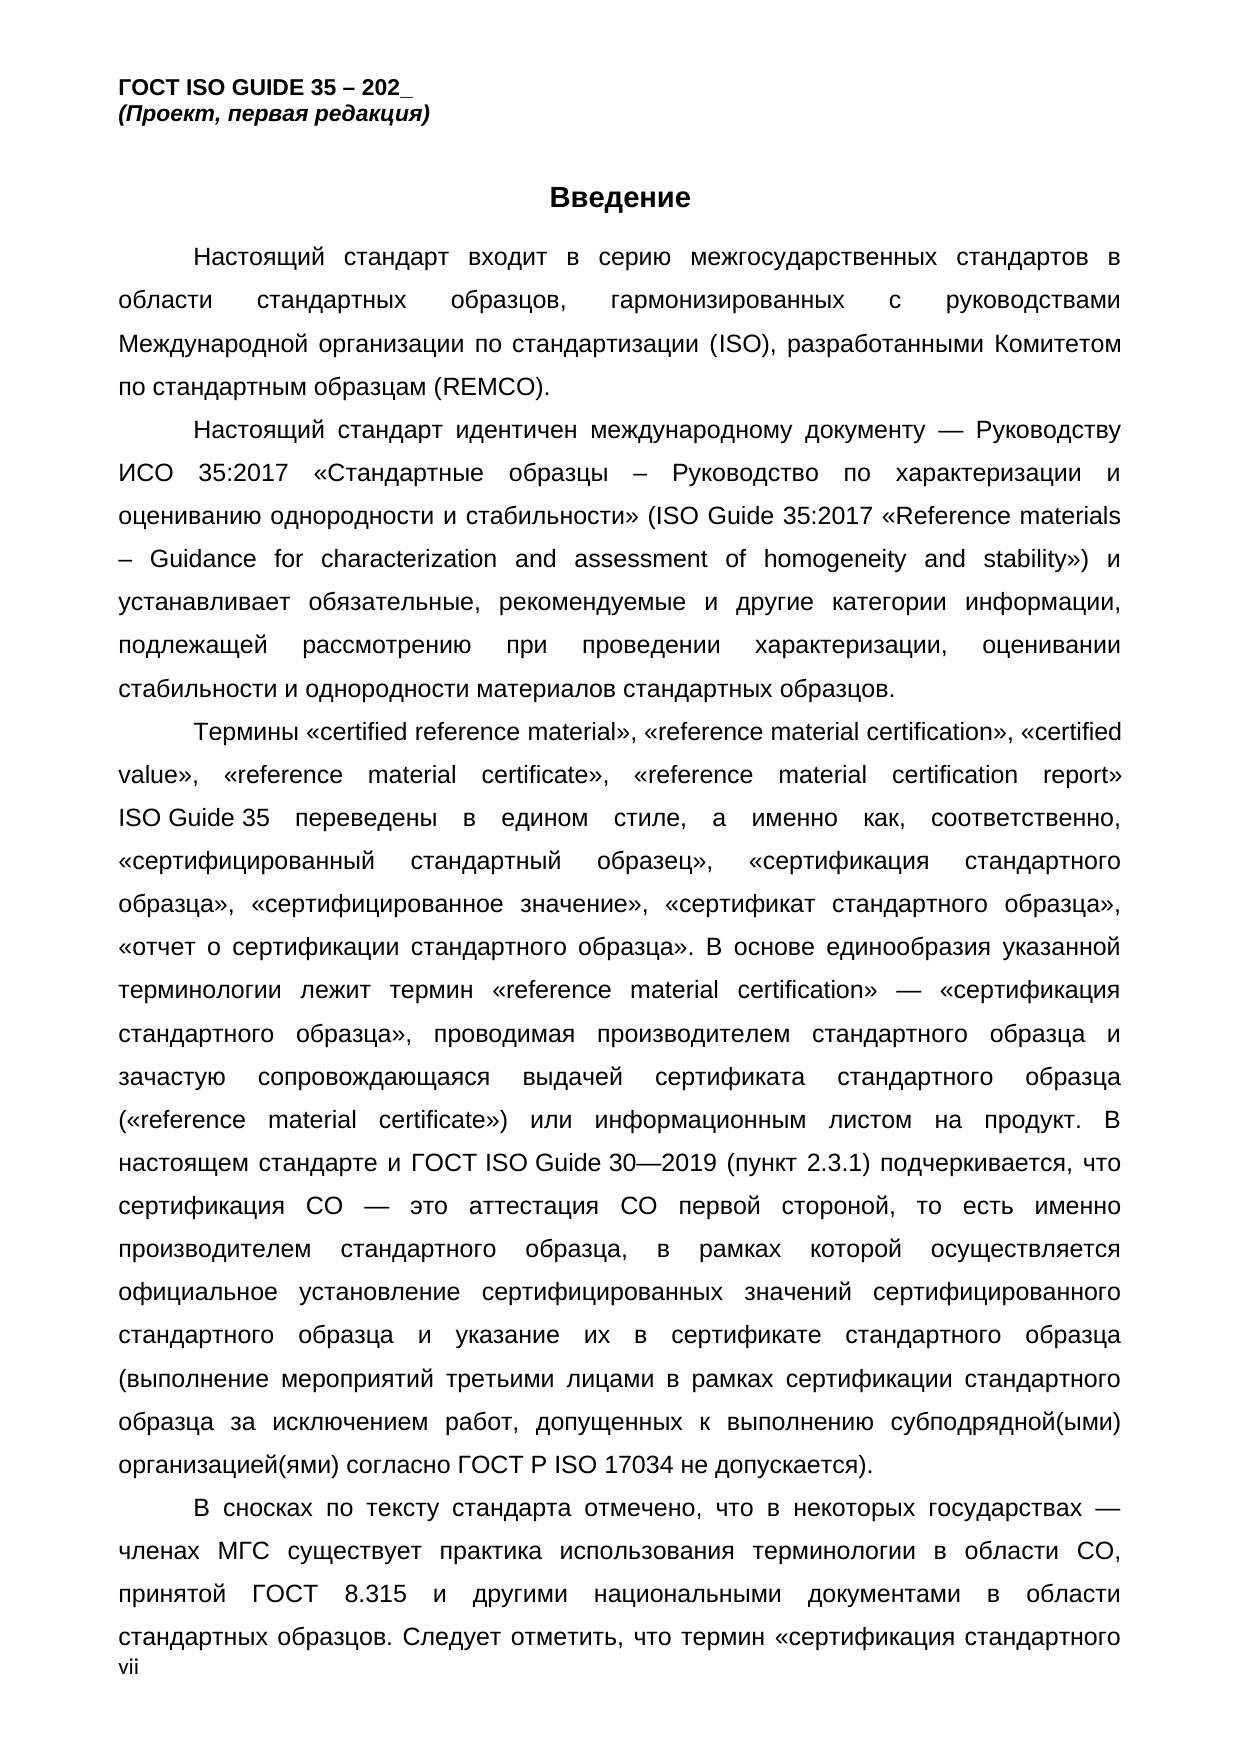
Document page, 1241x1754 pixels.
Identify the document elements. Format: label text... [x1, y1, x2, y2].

text Настоящий стандарт идентичен международному документу — Руководству ИСО 35:2017 «Стандартные образцы – Руководство по характеризации и оцениванию однородности и стабильности» (ISO Guide 35:2017 «Reference materials – Guidance for characterization and assessment of homogeneity and stability») и устанавливает обязательные, рекомендуемые и другие категории информации, подлежащей рассмотрению при проведении характеризации, оценивании стабильности и однородности материалов стандартных образцов. [118, 415, 1122, 702]
text Введение [118, 179, 1122, 213]
text Настоящий стандарт входит в серию межгосударственных стандартов в области стандартных образцов, гармонизированных с руководствами Международной организации по стандартизации (ISO), разработанными Комитетом по стандартным образцам (RЕМCО). [118, 242, 1122, 401]
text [118, 1493, 1122, 1651]
text Термины «certified reference material», «reference material certification», «certified value», «reference material certificate», «reference material certification report» ISO Guide 35 переведены в едином стиле, а именно как, соответственно, «сертифицированный стандартный образец», «сертификация стандартного образца», «сертифицированное значение», «сертификат стандартного образца», «отчет о сертификации стандартного образца». В основе единообразия указанной терминологии лежит термин «reference material certification» — «сертификация стандартного образца», проводимая производителем стандартного образца и зачастую сопровождающаяся выдачей сертификата стандартного образца («reference material certificate») или информационным листом на продукт. В настоящем стандарте и ГОСТ ISO Guide 30—2019 (пункт 2.3.1) подчеркивается, что сертификация СО — это аттестация СО первой стороной, то есть именно производителем стандартного образца, в рамках которой осуществляется официальное установление сертифицированных значений сертифицированного стандартного образца и указание их в сертификате стандартного образца (выполнение мероприятий третьими лицами в рамках сертификации стандартного образца за исключением работ, допущенных к выполнению субподрядной(ыми) организацией(ями) согласно ГОСТ Р ISO 17034 не допускается). [118, 717, 1122, 1479]
